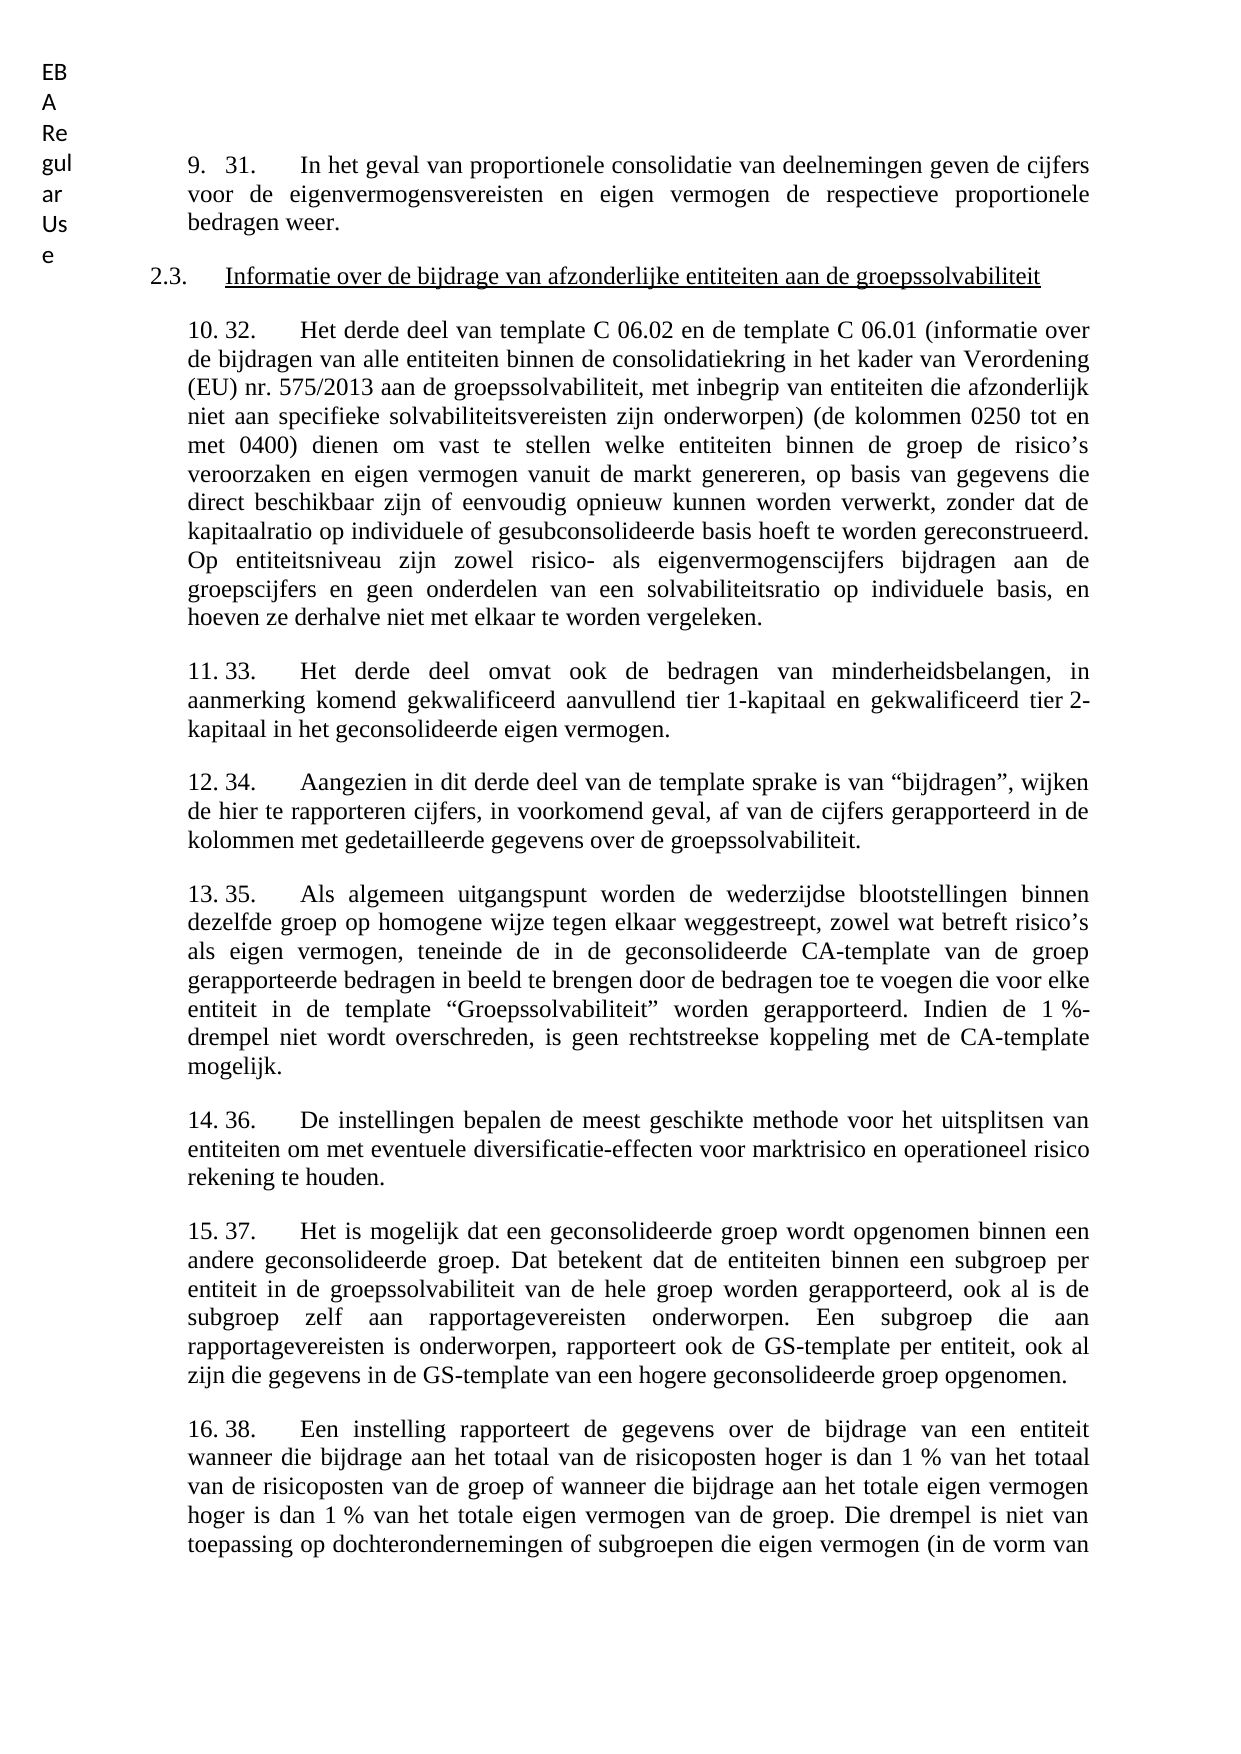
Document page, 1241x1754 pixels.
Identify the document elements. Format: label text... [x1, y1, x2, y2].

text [187, 1414, 1090, 1557]
list 2.3. Informatie over de bijdrage van afzonderlijke entiteiten aan de groepssolvabiliteit [150, 261, 1090, 290]
